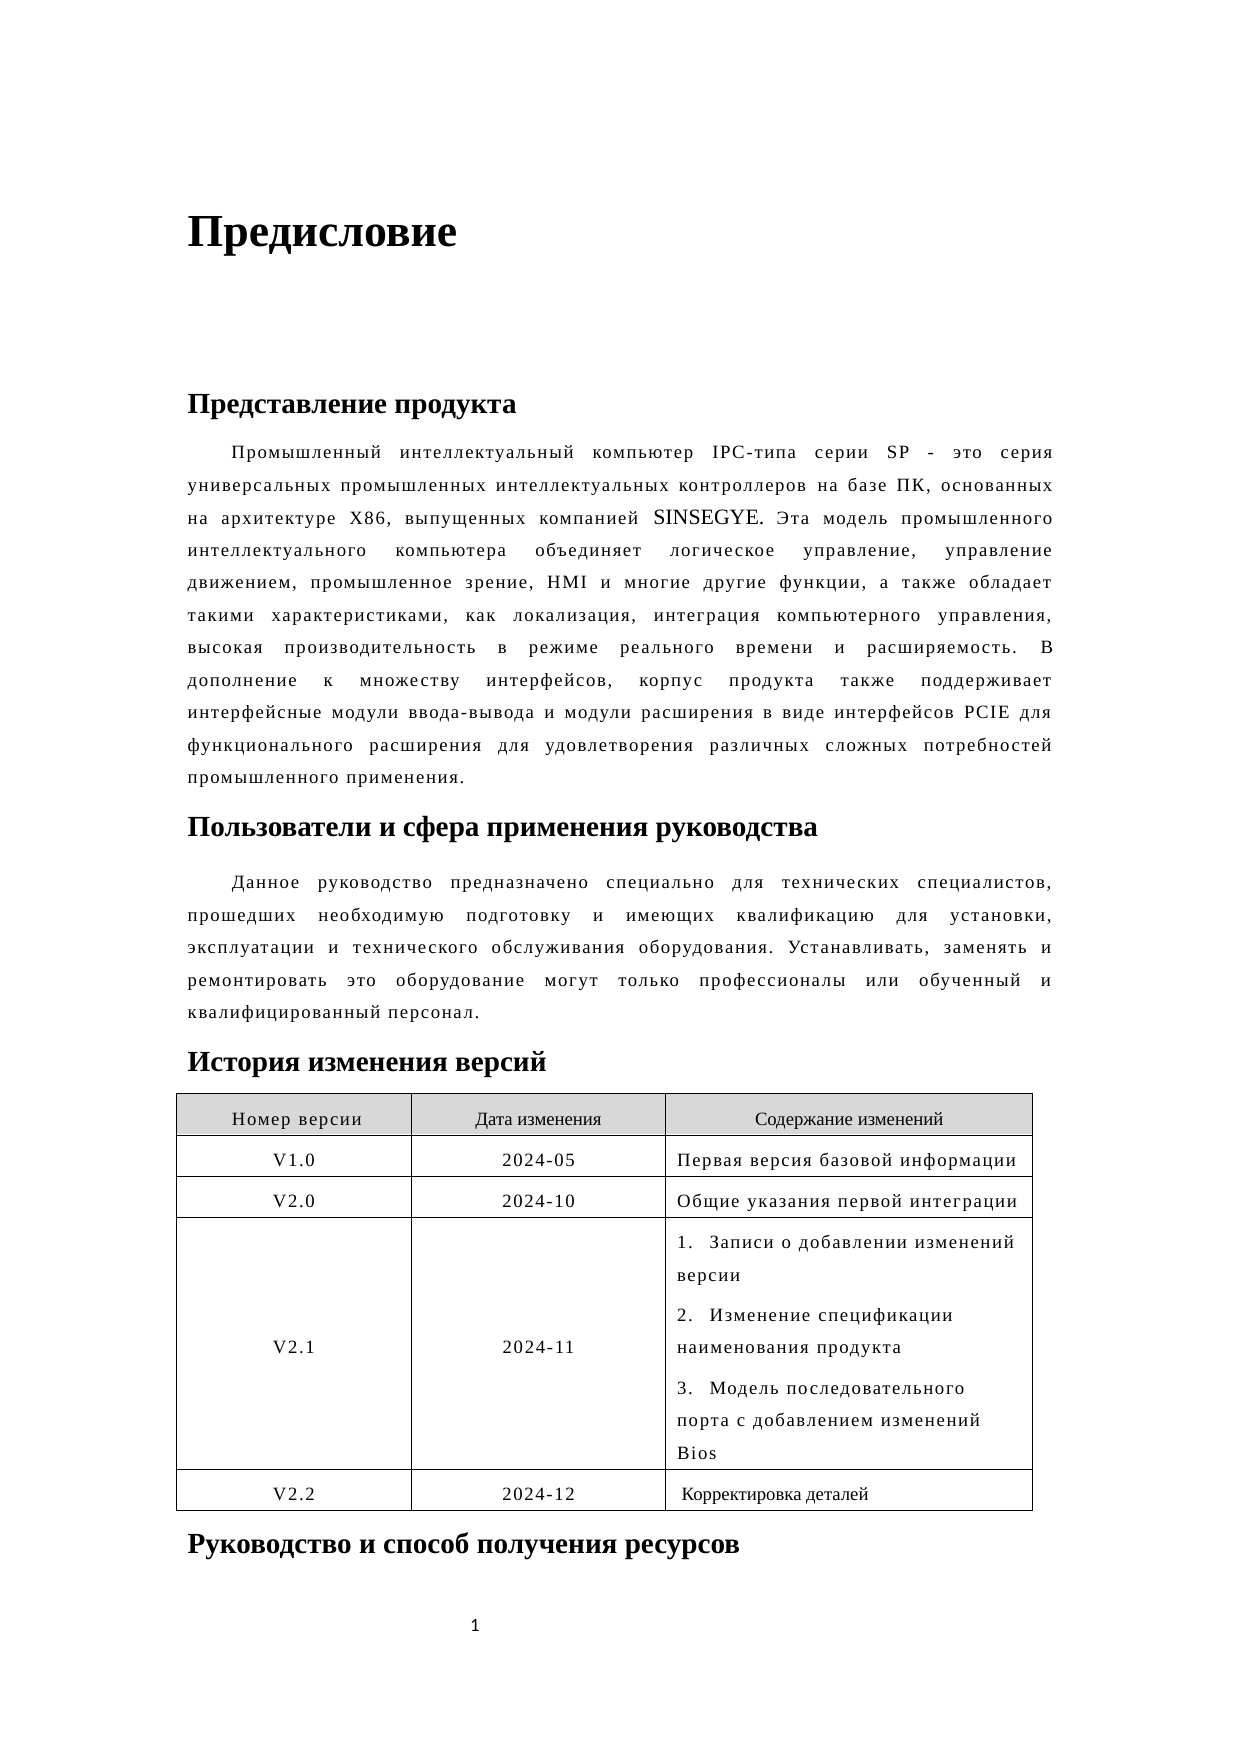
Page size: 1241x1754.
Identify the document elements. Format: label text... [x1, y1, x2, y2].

table_cell Первая версия базовой информации [666, 1136, 1032, 1176]
table_cell V2.0 [177, 1177, 411, 1217]
table_header Дата изменения [412, 1094, 665, 1134]
table_cell Записи о добавлении изменений версии Изменение спецификации наименования продукта Модель последовательного порта с добавлением изменений Bios [666, 1218, 1032, 1469]
text Данное руководство предназначено специально для технических специалистов, прошедших необходимую подготовку и имеющих квалификацию для установки, эксплуатации и технического обслуживания оборудования. Устанавливать, заменять и ремонтировать это оборудование могут только профессионалы или обученный и квалифицированный персонал. [187, 866, 1053, 1028]
table_cell V2.2 [177, 1470, 411, 1510]
text Пользователи и сфера применения руководства [187, 793, 1053, 858]
table_cell 2024-10 [412, 1177, 665, 1217]
table_cell V2.1 [177, 1218, 411, 1469]
table_cell Корректировка деталей [666, 1470, 1032, 1510]
text История изменения версий [187, 1028, 1053, 1093]
table_cell V1.0 [177, 1136, 411, 1176]
text Руководство и способ получения ресурсов [187, 1511, 1053, 1576]
table_cell 2024-12 [412, 1470, 665, 1510]
table_cell 2024-05 [412, 1136, 665, 1176]
text Промышленный интеллектуальный компьютер IPC-типа серии SP - это серия универсальных промышленных интеллектуальных контроллеров на базе ПК, основанных на архитектуре X86, выпущенных компанией SINSEGYE. Эта модель промышленного интеллектуального компьютера объединяет логическое управление, управление движением, промышленное зрение, HMI и многие другие функции, а также обладает такими характеристиками, как локализация, интеграция компьютерного управления, высокая производительность в режиме реального времени и расширяемость. В дополнение к множеству интерфейсов, корпус продукта также поддерживает интерфейсные модули ввода-вывода и модули расширения в виде интерфейсов PCIE для функционального расширения для удовлетворения различных сложных потребностей промышленного применения. [187, 436, 1053, 793]
table_cell 2024-11 [412, 1218, 665, 1469]
table_cell Общие указания первой интеграции [666, 1177, 1032, 1217]
table_header Содержание изменений [666, 1094, 1032, 1134]
text Представление продукта [187, 371, 1053, 436]
table_header Номер версии [177, 1094, 411, 1134]
subtitle Предисловие [187, 197, 1053, 262]
